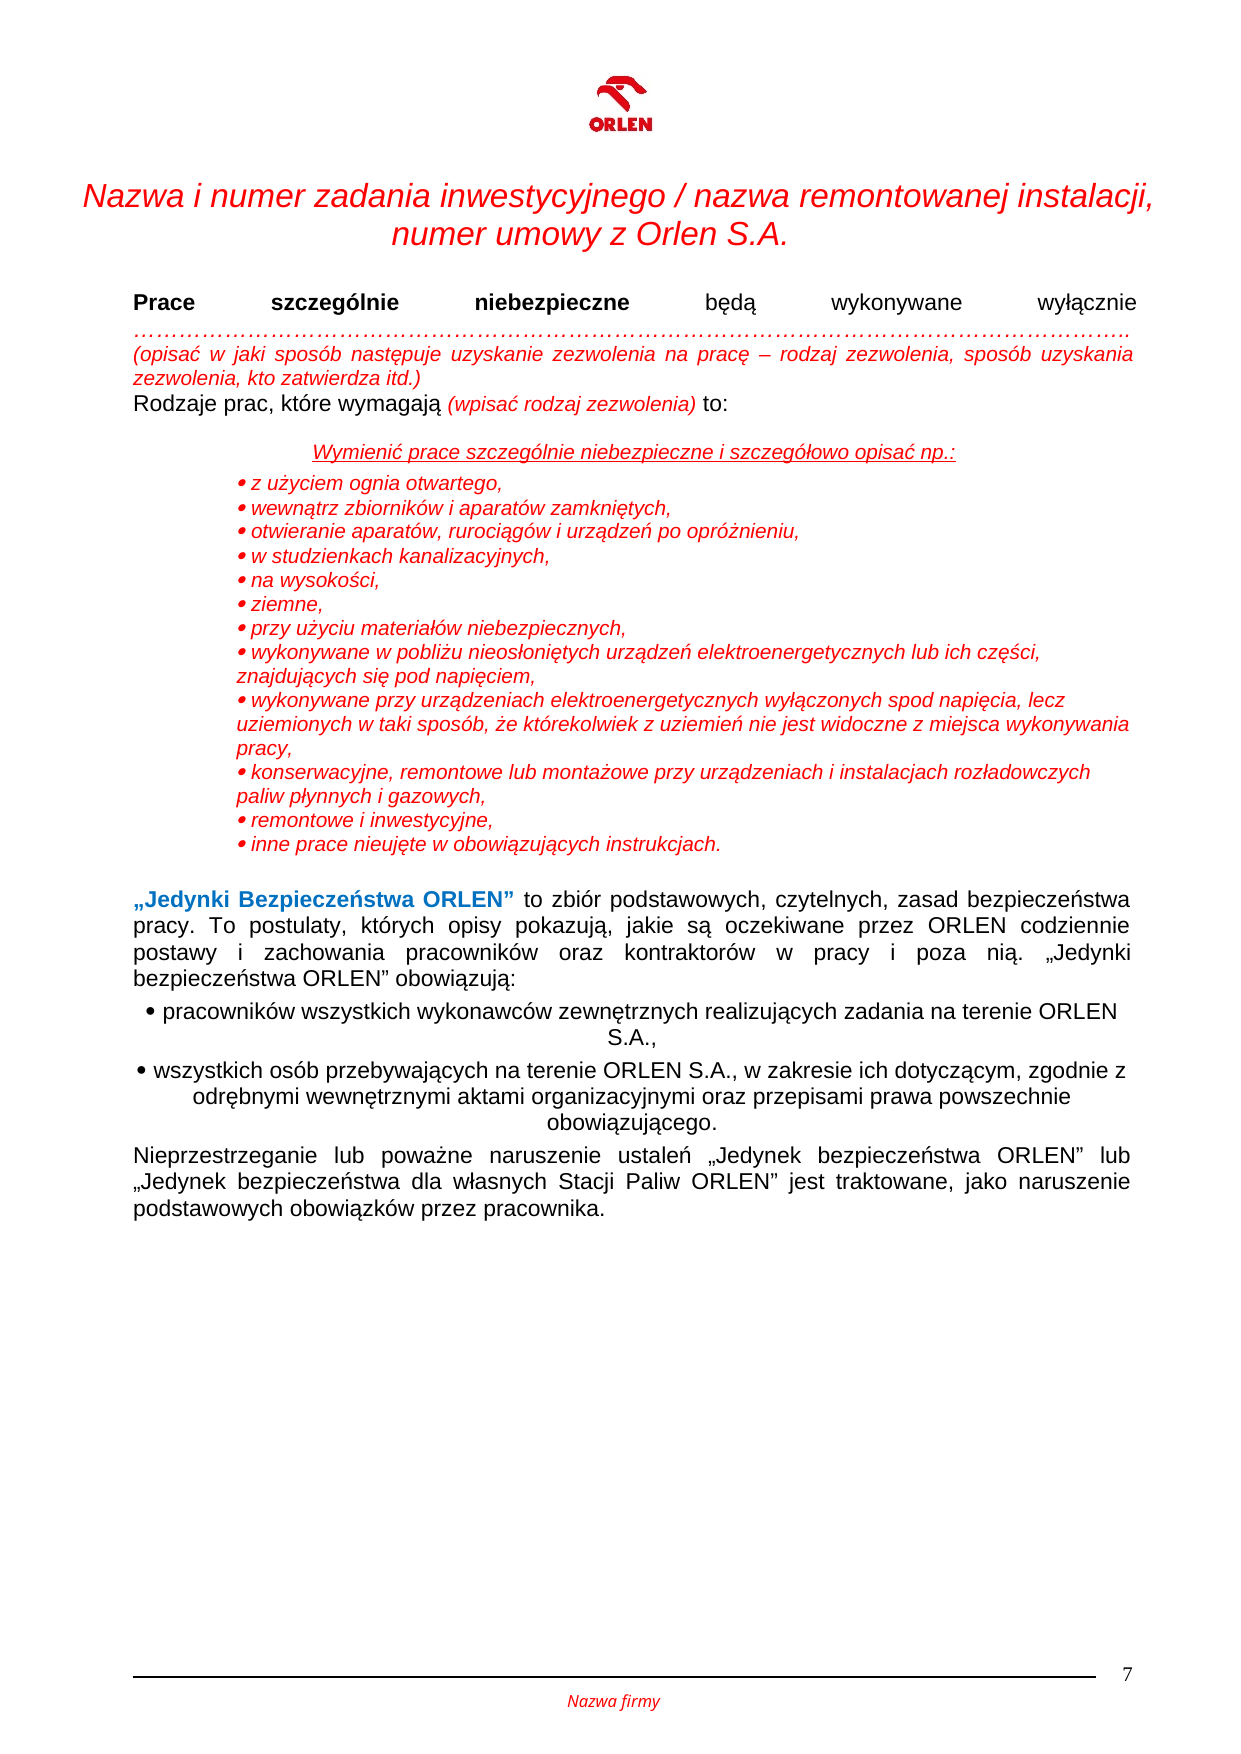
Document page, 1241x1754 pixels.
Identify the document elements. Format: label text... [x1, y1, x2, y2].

text z użyciem ognia otwartego, [236, 471, 1137, 495]
text Wymienić prace szczególnie niebezpieczne i szczegółowo opisać np.: [133, 440, 1137, 464]
text wykonywane przy urządzeniach elektroenergetycznych wyłączonych spod napięcia, lecz uziemionych w taki sposób, że którekolwiek z uziemień nie jest widoczne z miejsca wykonywania pracy, [236, 688, 1137, 760]
text inne prace nieujęte w obowiązujących instrukcjach. [236, 832, 1137, 856]
text ziemne, [236, 592, 1137, 616]
text pracowników wszystkich wykonawców zewnętrznych realizujących zadania na terenie ORLEN S.A., [133, 998, 1131, 1050]
text Nieprzestrzeganie lub poważne naruszenie ustaleń „Jedynek bezpieczeństwa ORLEN” lub „Jedynek bezpieczeństwa dla własnych Stacji Paliw ORLEN” jest traktowane, jako naruszenie podstawowych obowiązków przez pracownika. [133, 1142, 1131, 1221]
text konserwacyjne, remontowe lub montażowe przy urządzeniach i instalacjach rozładowczych paliw płynnych i gazowych, [236, 760, 1137, 808]
text w studzienkach kanalizacyjnych, [236, 543, 1137, 567]
text na wysokości, [236, 567, 1137, 592]
text Rodzaje prac, które wymagają (wpisać rodzaj zezwolenia) to: [133, 390, 1137, 416]
text remontowe i inwestycyjne, [236, 808, 1137, 832]
text Prace szczególnie niebezpieczne będą wykonywane wyłącznie ………………………………………………………………………………………………………………….. [133, 289, 1137, 342]
text „Jedynki Bezpieczeństwa ORLEN” to zbiór podstawowych, czytelnych, zasad bezpieczeństwa pracy. To postulaty, których opisy pokazują, jakie są oczekiwane przez ORLEN codziennie postawy i zachowania pracowników oraz kontraktorów w pracy i poza nią. „Jedynki bezpieczeństwa ORLEN” obowiązują: [133, 886, 1131, 991]
text wykonywane w pobliżu nieosłoniętych urządzeń elektroenergetycznych lub ich części, znajdujących się pod napięciem, [236, 640, 1137, 688]
text (opisać w jaki sposób następuje uzyskanie zezwolenia na pracę – rodzaj zezwolenia, sposób uzyskania zezwolenia, kto zatwierdza itd.) [133, 342, 1137, 390]
text wszystkich osób przebywających na terenie ORLEN S.A., w zakresie ich dotyczącym, zgodnie z odrębnymi wewnętrznymi aktami organizacyjnymi oraz przepisami prawa powszechnie obowiązującego. [133, 1057, 1131, 1136]
text otwieranie aparatów, rurociągów i urządzeń po opróżnieniu, [236, 519, 1137, 543]
text wewnątrz zbiorników i aparatów zamkniętych, [236, 495, 1137, 519]
text przy użyciu materiałów niebezpiecznych, [236, 616, 1137, 640]
picture [575, 57, 665, 146]
